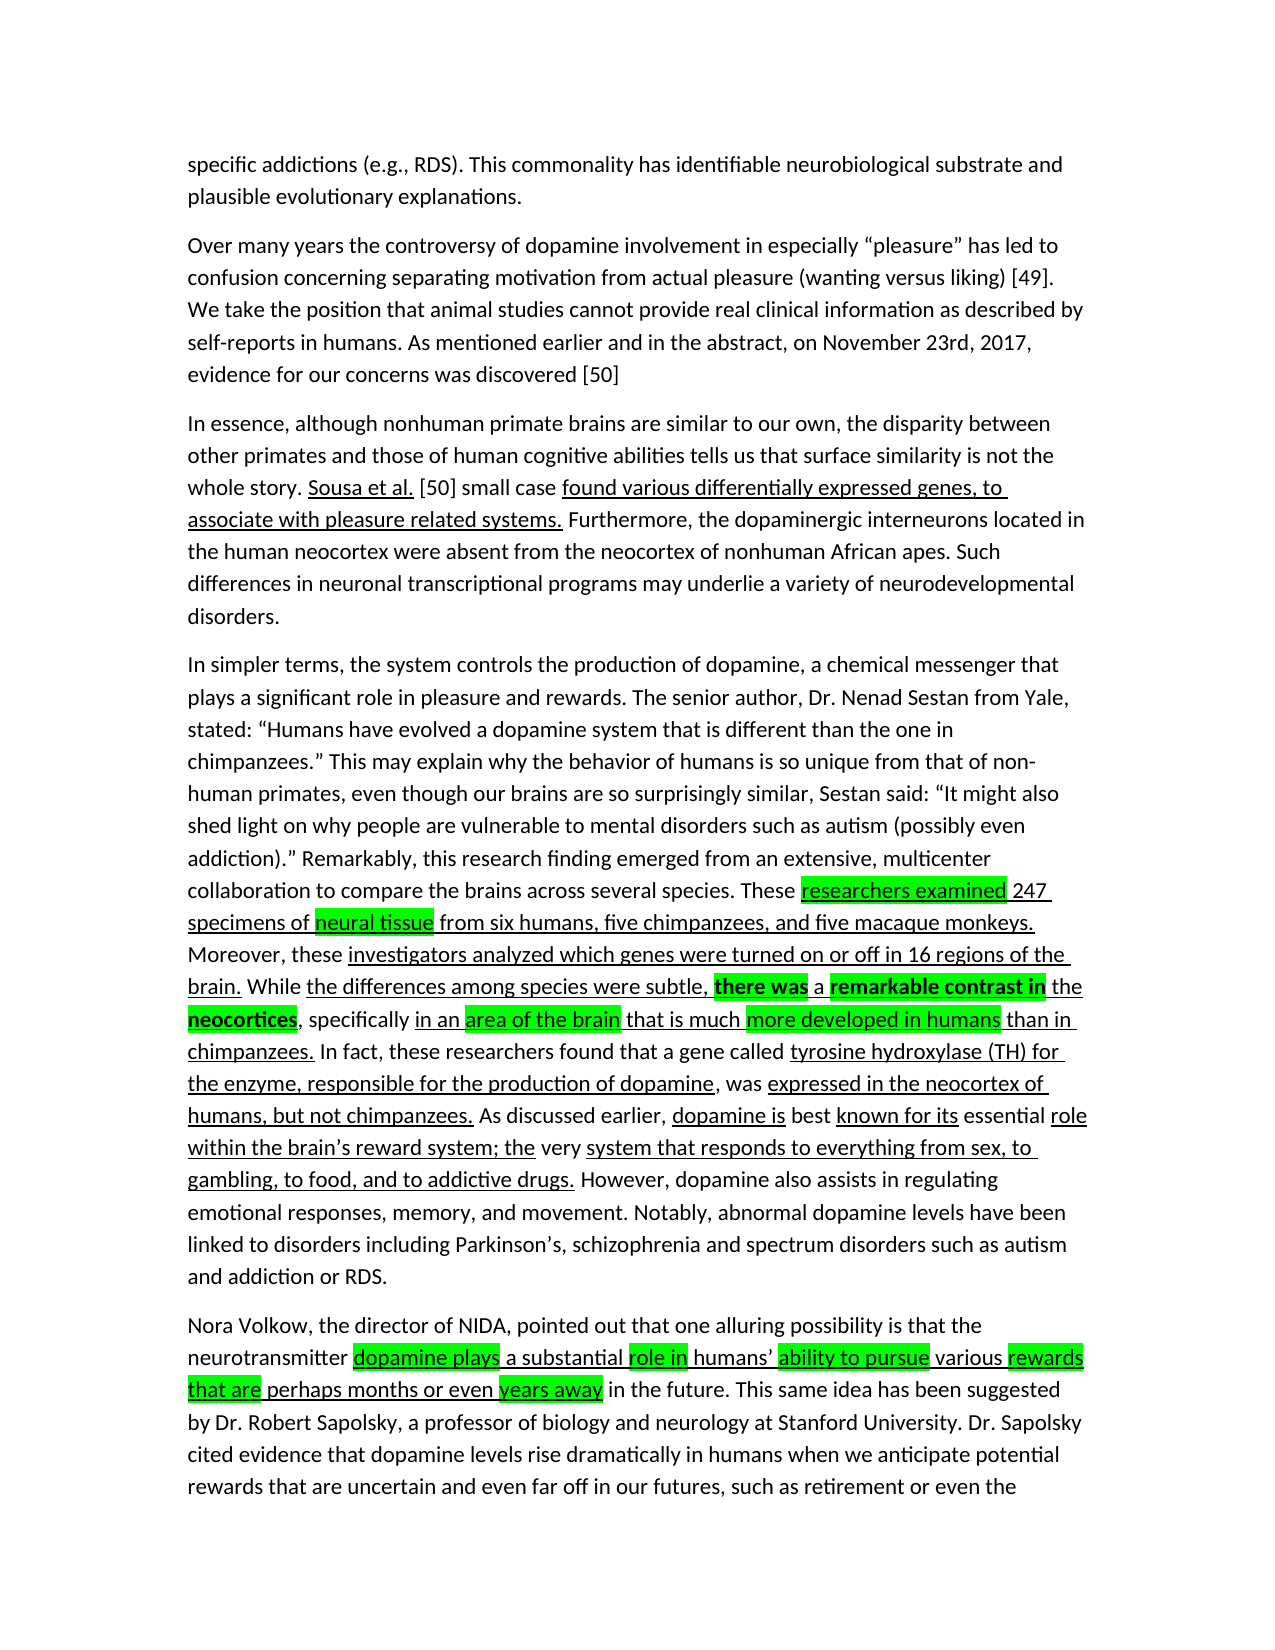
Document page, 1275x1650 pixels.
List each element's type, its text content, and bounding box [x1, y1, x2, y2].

text In essence, although nonhuman primate brains are similar to our own, the disparity between other primates and those of human cognitive abilities tells us that surface similarity is not the whole story. Sousa et al. [50] small case found various differentially expressed genes, to associate with pleasure related systems. Furthermore, the dopaminergic interneurons located in the human neocortex were absent from the neocortex of nonhuman African apes. Such differences in neuronal transcriptional programs may underlie a variety of neurodevelopmental disorders. [187, 409, 1087, 630]
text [187, 150, 1087, 210]
text Over many years the controversy of dopamine involvement in especially “pleasure” has led to confusion concerning separating motivation from actual pleasure (wanting versus liking) [49]. We take the position that animal studies cannot provide real clinical information as described by self-reports in humans. As mentioned earlier and in the abstract, on November 23rd, 2017, evidence for our concerns was discovered [50] [187, 231, 1087, 388]
text In simpler terms, the system controls the production of dopamine, a chemical messenger that plays a significant role in pleasure and rewards. The senior author, Dr. Nenad Sestan from Yale, stated: “Humans have evolved a dopamine system that is different than the one in chimpanzees.” This may explain why the behavior of humans is so unique from that of non-human primates, even though our brains are so surprisingly similar, Sestan said: “It might also shed light on why people are vulnerable to mental disorders such as autism (possibly even addiction).” Remarkably, this research finding emerged from an extensive, multicenter collaboration to compare the brains across several species. These researchers examined 247 specimens of neural tissue from six humans, five chimpanzees, and five macaque monkeys. Moreover, these investigators analyzed which genes were turned on or off in 16 regions of the brain. While the differences among species were subtle, there was a remarkable contrast in the neocortices, specifically in an area of the brain that is much more developed in humans than in chimpanzees. In fact, these researchers found that a gene called tyrosine hydroxylase (TH) for the enzyme, responsible for the production of dopamine, was expressed in the neocortex of humans, but not chimpanzees. As discussed earlier, dopamine is best known for its essential role within the brain’s reward system; the very system that responds to everything from sex, to gambling, to food, and to addictive drugs. However, dopamine also assists in regulating emotional responses, memory, and movement. Notably, abnormal dopamine levels have been linked to disorders including Parkinson’s, schizophrenia and spectrum disorders such as autism and addiction or RDS. [187, 651, 1087, 1290]
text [187, 1311, 1087, 1500]
